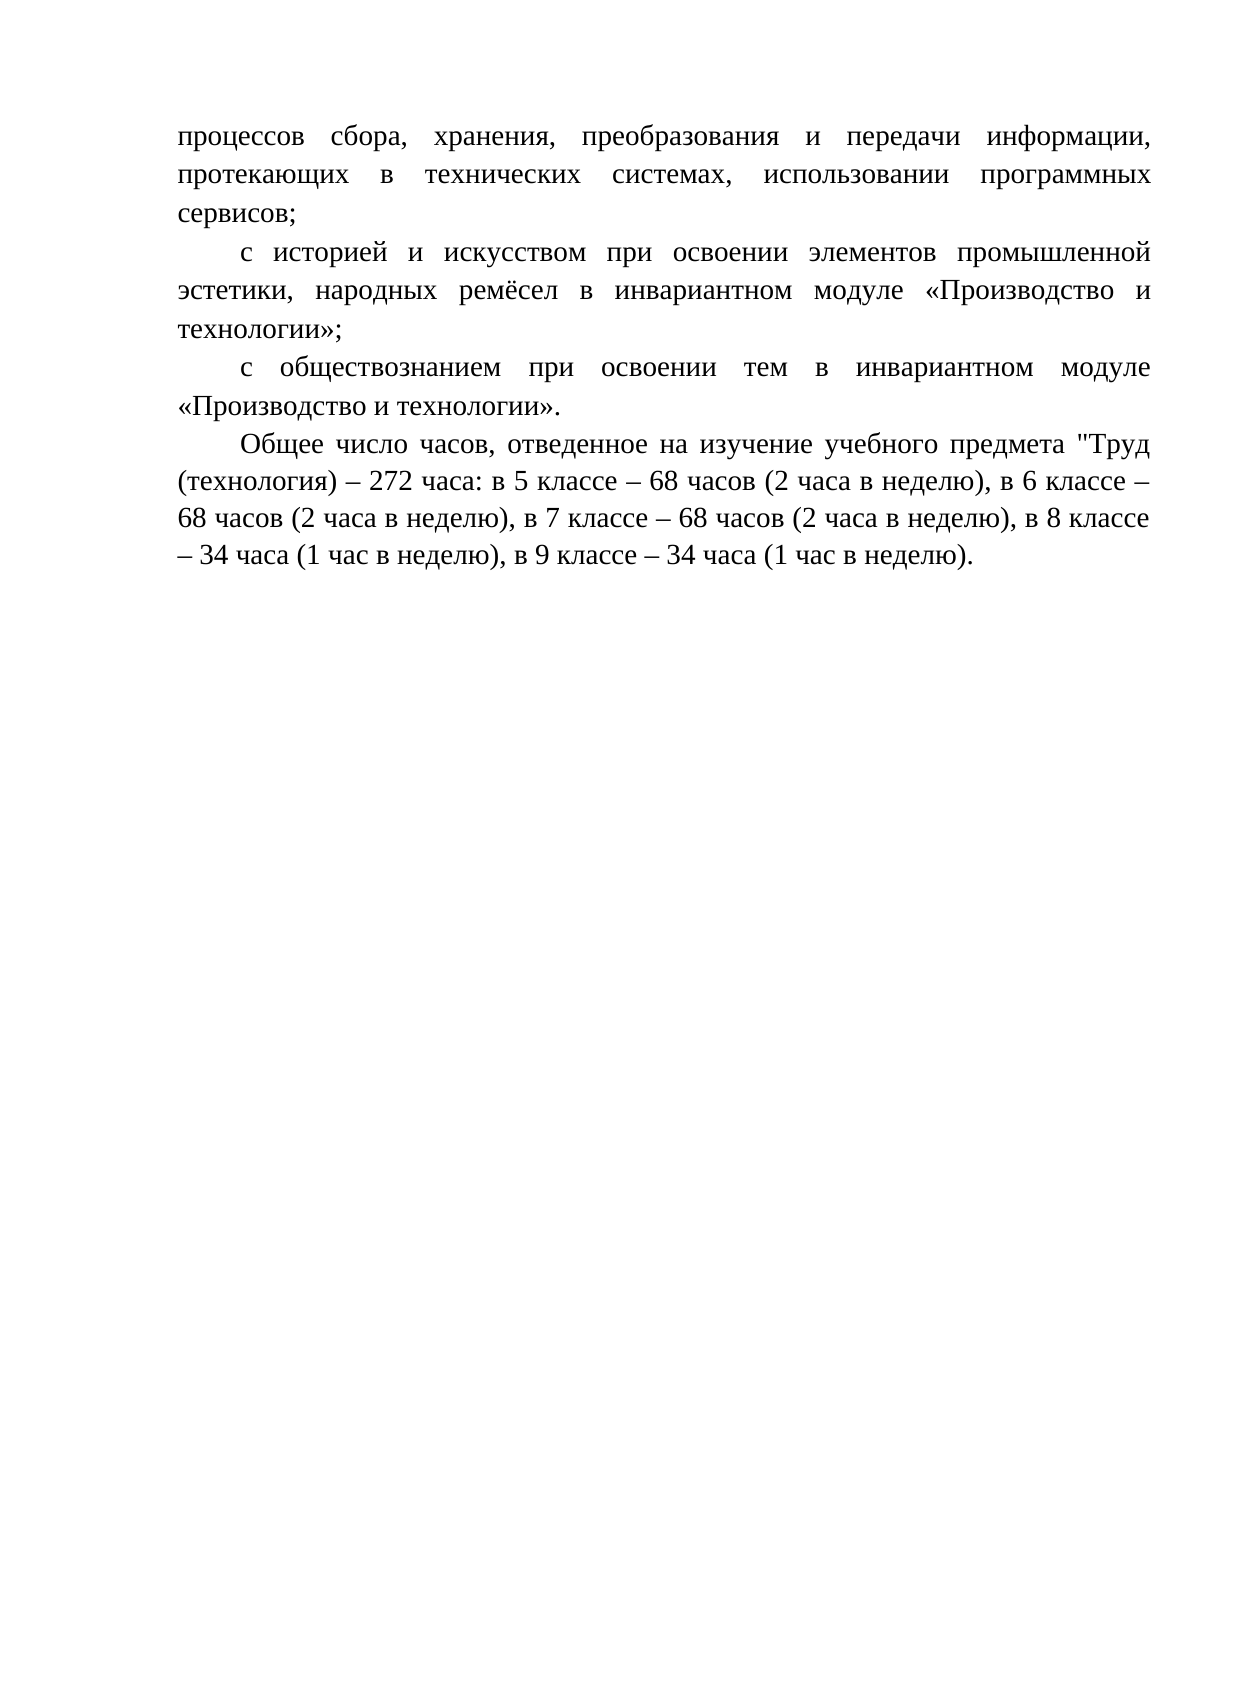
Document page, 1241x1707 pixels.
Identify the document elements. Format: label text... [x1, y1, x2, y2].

text с историей и искусством при освоении элементов промышленной эстетики, народных ремёсел в инвариантном модуле «Производство и технологии»; [177, 234, 1152, 344]
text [177, 118, 1152, 229]
text Общее число часов, отведенное на изучение учебного предмета "Труд (технология) – 272 часа: в 5 классе – 68 часов (2 часа в неделю), в 6 классе – 68 часов (2 часа в неделю), в 7 классе – 68 часов (2 часа в неделю), в 8 классе – 34 часа (1 час в неделю), в 9 классе – 34 часа (1 час в неделю). [177, 426, 1152, 571]
text с обществознанием при освоении тем в инвариантном модуле «Производство и технологии». [177, 349, 1152, 421]
